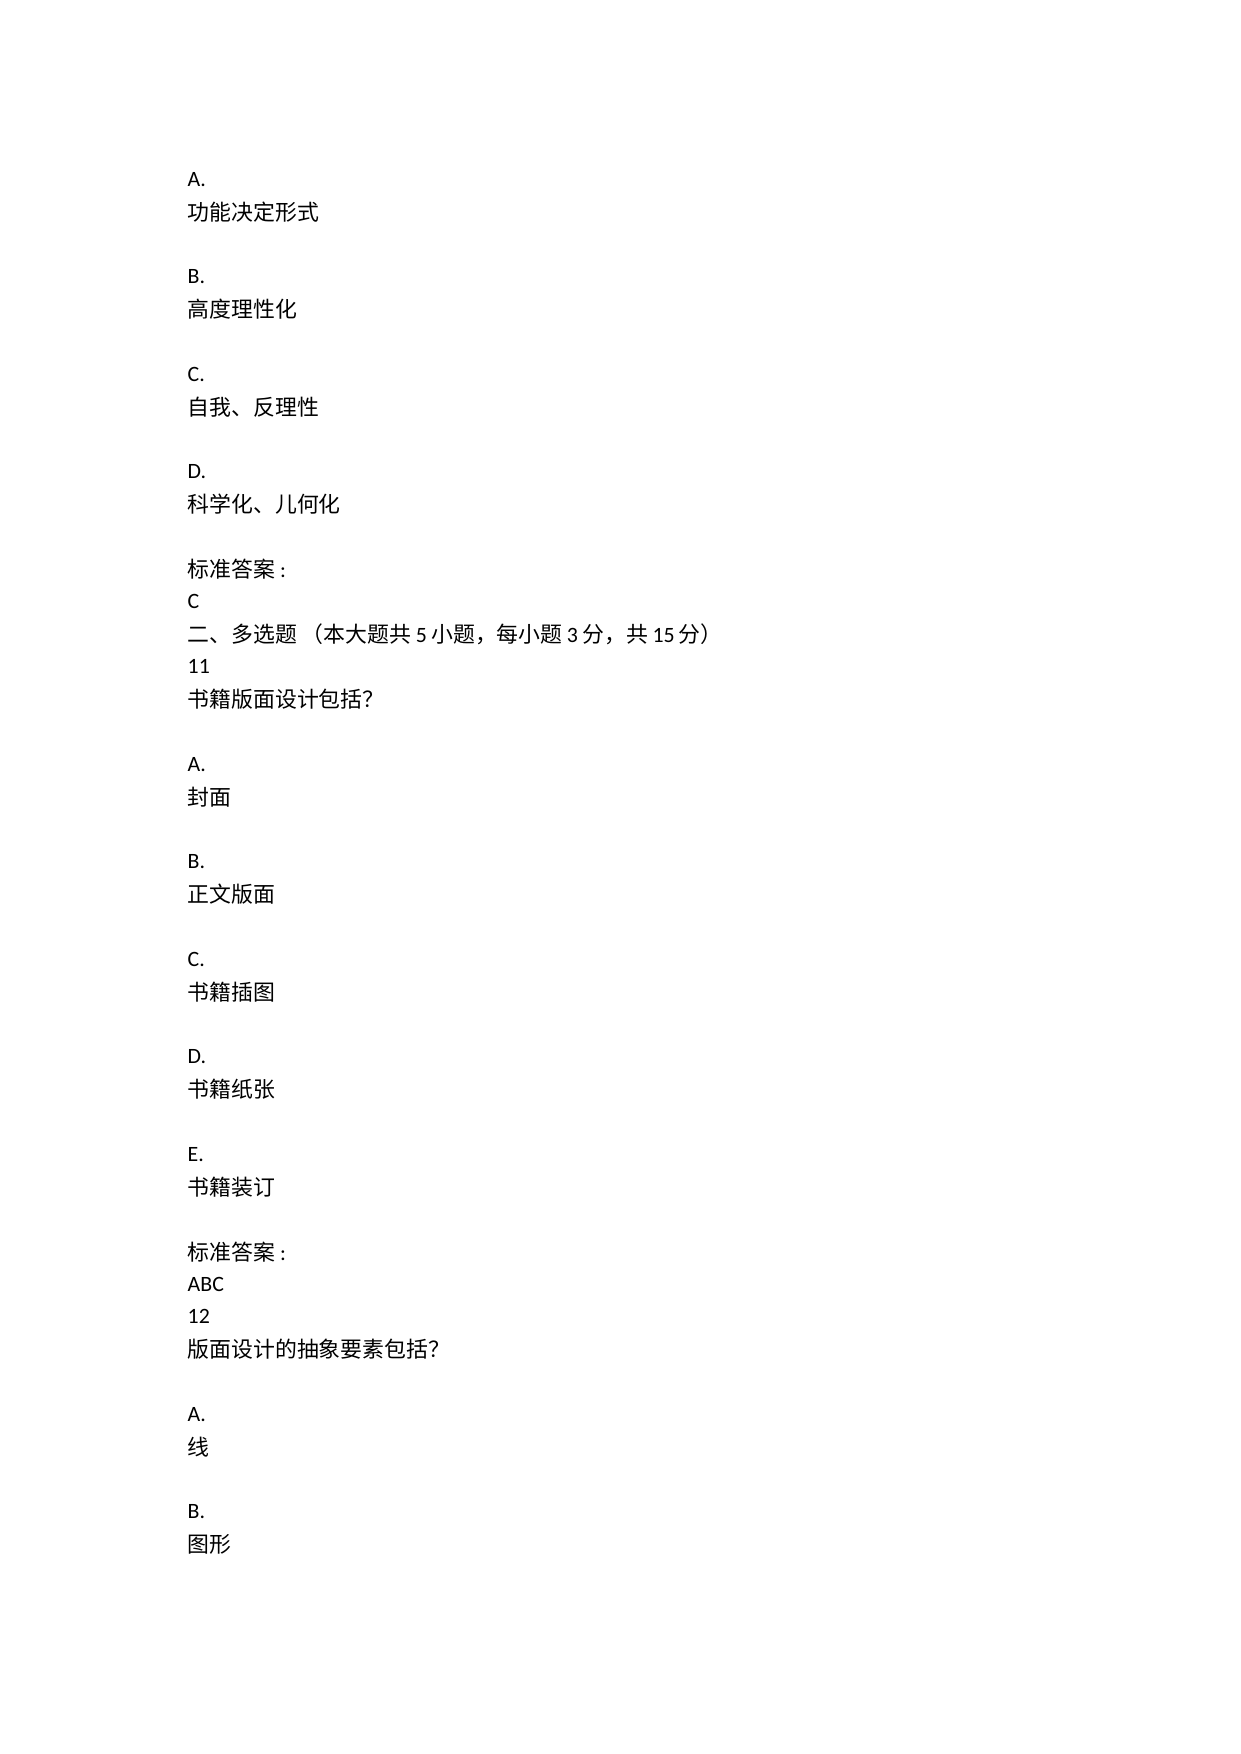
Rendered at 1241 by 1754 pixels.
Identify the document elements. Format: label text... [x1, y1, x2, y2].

text C. [187, 357, 1053, 389]
text 12 [187, 1299, 1053, 1332]
text 版面设计的抽象要素包括？ [187, 1332, 1053, 1364]
text 高度理性化 [187, 292, 1053, 324]
text B. [187, 259, 1053, 292]
text 科学化、儿何化 [187, 487, 1053, 519]
text ABC [187, 1267, 1053, 1299]
text E. [187, 1137, 1053, 1169]
text 11 [187, 649, 1053, 682]
text 标准答案 : [187, 552, 1053, 584]
text 书籍插图 [187, 974, 1053, 1007]
text B. [187, 1494, 1053, 1527]
text A. [187, 162, 1053, 194]
text 线 [187, 1429, 1053, 1462]
text C. [187, 942, 1053, 974]
text 正文版面 [187, 877, 1053, 909]
text 自我、反理性 [187, 389, 1053, 422]
text B. [187, 844, 1053, 877]
text 图形 [187, 1527, 1053, 1559]
text C [187, 584, 1053, 617]
text D. [187, 454, 1053, 487]
text 书籍纸张 [187, 1072, 1053, 1104]
text A. [187, 1397, 1053, 1429]
text 封面 [187, 779, 1053, 812]
text 书籍版面设计包括？ [187, 682, 1053, 714]
text 功能决定形式 [187, 194, 1053, 227]
text D. [187, 1039, 1053, 1072]
text 标准答案 : [187, 1234, 1053, 1267]
text 二、多选题 （本大题共5小题，每小题3分，共15分） [187, 617, 1053, 649]
text A. [187, 747, 1053, 779]
text 书籍装订 [187, 1169, 1053, 1202]
